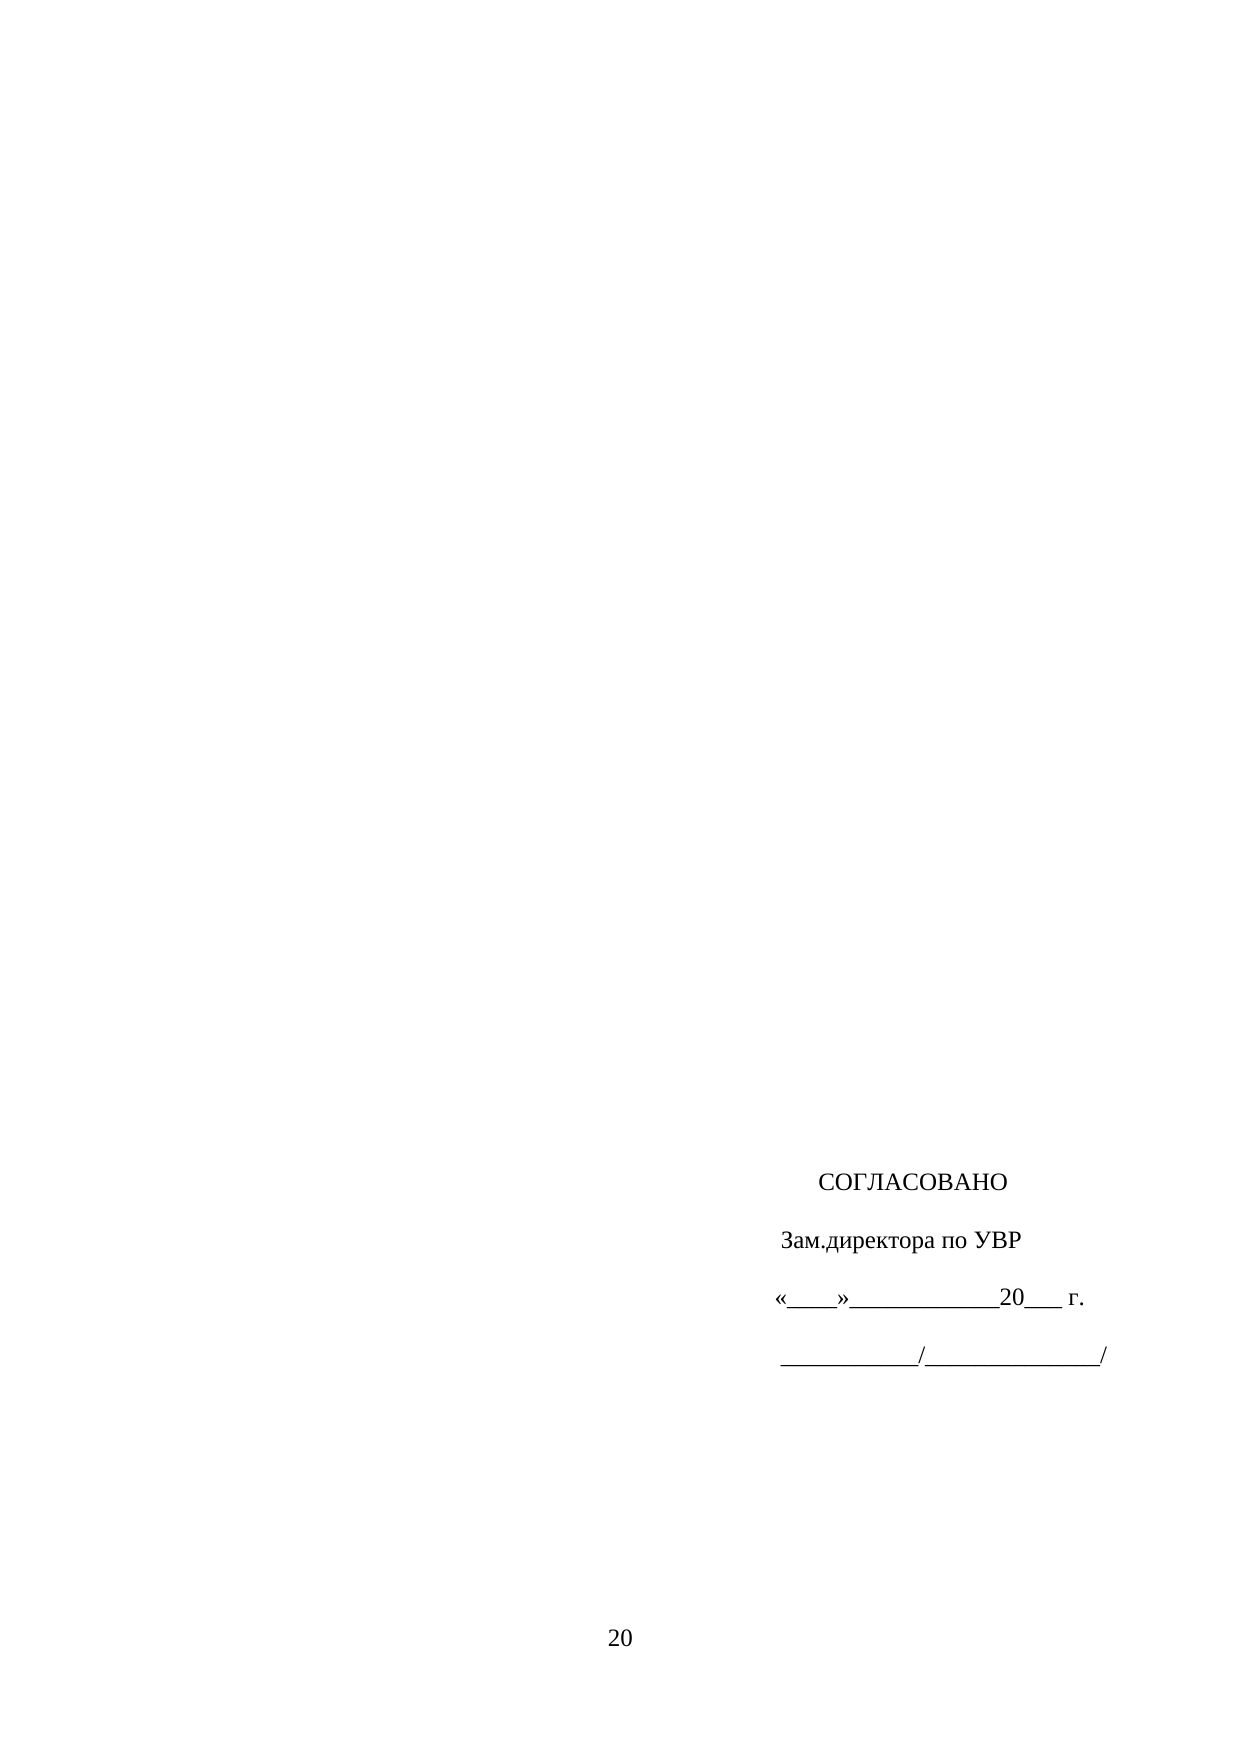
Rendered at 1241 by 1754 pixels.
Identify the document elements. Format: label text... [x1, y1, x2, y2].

text ___________/______________/ [118, 1340, 1122, 1368]
text «____»____________20___ г. [118, 1282, 1122, 1311]
text СОГЛАСОВАНО [118, 1167, 1122, 1196]
text Зам.директора по УВР [118, 1225, 1122, 1253]
